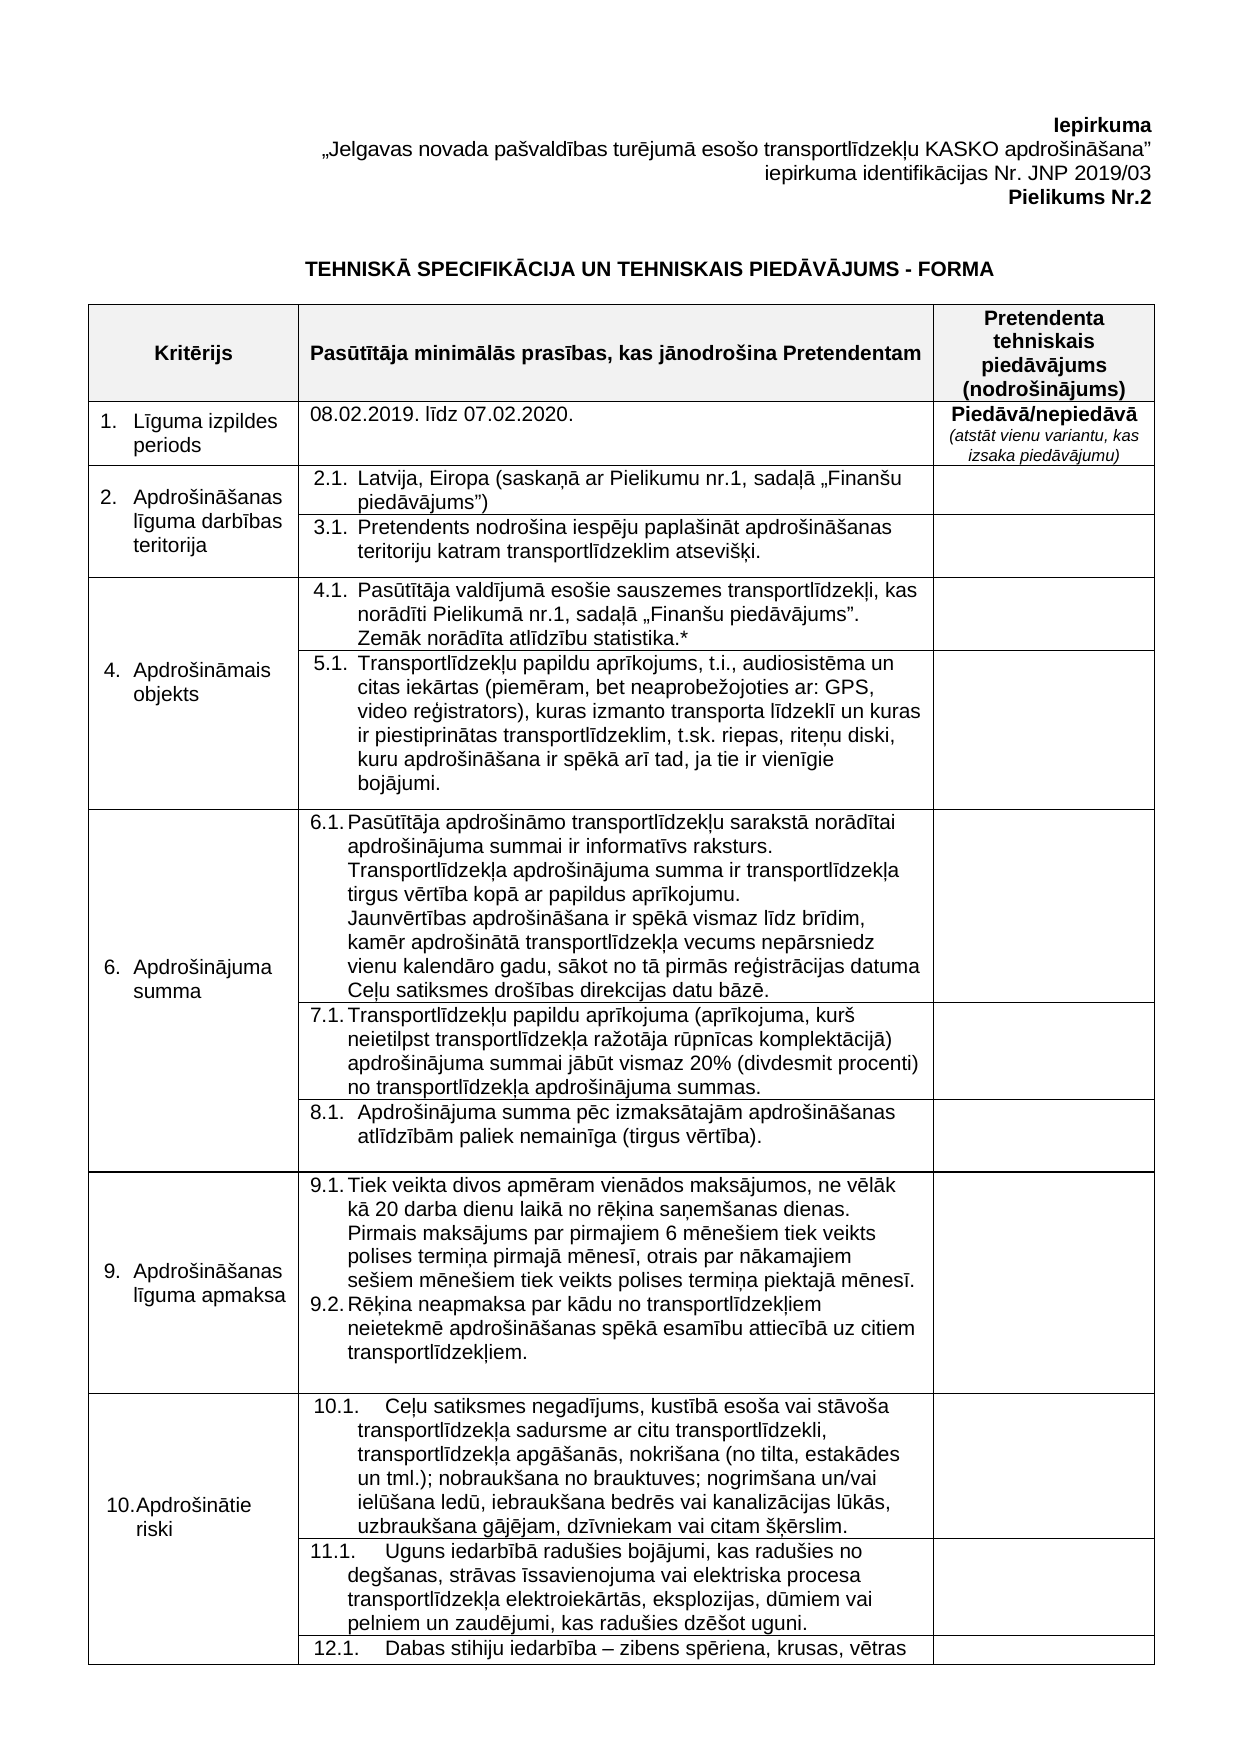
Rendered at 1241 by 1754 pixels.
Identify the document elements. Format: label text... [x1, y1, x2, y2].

table_header Kritērijs [89, 305, 298, 401]
table_cell Apdrošinātie riski [89, 1394, 298, 1664]
text Pielikums Nr.2 [148, 184, 1152, 208]
table_cell Latvija, Eiropa (saskaņā ar Pielikumu nr.1, sadaļā „Finanšu piedāvājums”) [299, 466, 933, 513]
table_cell [934, 1003, 1154, 1098]
text iepirkuma identifikācijas Nr. JNP 2019/03 [148, 161, 1152, 184]
table_cell Pretendents nodrošina iespēju paplašināt apdrošināšanas teritoriju katram transportlīdzeklim atsevišķi. [299, 515, 933, 577]
table_cell 08.02.2019. līdz 07.02.2020. [299, 402, 933, 464]
table_cell Tiek veikta divos apmēram vienādos maksājumos, ne vēlāk kā 20 darba dienu laikā no rēķina saņemšanas dienas. Pirmais maksājums par pirmajiem 6 mēnešiem tiek veikts polises termiņa pirmajā mēnesī, otrais par nākamajiem sešiem mēnešiem tiek veikts polises termiņa piektajā mēnesī. Rēķina neapmaksa par kādu no transportlīdzekļiem neietekmē apdrošināšanas spēkā esamību attiecībā uz citiem transportlīdzekļiem. [299, 1173, 933, 1393]
table_cell Piedāvā/nepiedāvā (atstāt vienu variantu, kas izsaka piedāvājumu) [934, 402, 1154, 464]
table_header Pretendenta tehniskais piedāvājums (nodrošinājums) [934, 305, 1154, 401]
table_cell Apdrošināšanas līguma darbības teritorija [89, 466, 298, 577]
table_cell Līguma izpildes periods [89, 402, 298, 464]
table_cell [934, 578, 1154, 650]
table_cell Apdrošināmais objekts [89, 578, 298, 809]
table_cell [934, 1636, 1154, 1664]
table_cell [934, 515, 1154, 577]
table_cell Transportlīdzekļu papildu aprīkojums, t.i., audiosistēma un citas iekārtas (piemēram, bet neaprobežojoties ar: GPS, video reģistrators), kuras izmanto transporta līdzeklī un kuras ir piestiprinātas transportlīdzeklim, t.sk. riepas, riteņu diski, kuru apdrošināšana ir spēkā arī tad, ja tie ir vienīgie bojājumi. [299, 651, 933, 809]
table_cell Apdrošinājuma summa [89, 810, 298, 1171]
table_cell Ceļu satiksmes negadījums, kustībā esoša vai stāvoša transportlīdzekļa sadursme ar citu transportlīdzekli, transportlīdzekļa apgāšanās, nokrišana (no tilta, estakādes un tml.); nobraukšana no brauktuves; nogrimšana un/vai ielūšana ledū, iebraukšana bedrēs vai kanalizācijas lūkās, uzbraukšana gājējam, dzīvniekam vai citam šķērslim. [299, 1394, 933, 1538]
text Iepirkuma [148, 113, 1152, 137]
table_cell Apdrošinājuma summa pēc izmaksātajām apdrošināšanas atlīdzībām paliek nemainīga (tirgus vērtība). [299, 1100, 933, 1171]
text „Jelgavas novada pašvaldības turējumā esošo transportlīdzekļu KASKO apdrošināšana” [148, 137, 1152, 161]
table_cell Pasūtītāja apdrošināmo transportlīdzekļu sarakstā norādītai apdrošinājuma summai ir informatīvs raksturs. Transportlīdzekļa apdrošinājuma summa ir transportlīdzekļa tirgus vērtība kopā ar papildus aprīkojumu. Jaunvērtības apdrošināšana ir spēkā vismaz līdz brīdim, kamēr apdrošinātā transportlīdzekļa vecums nepārsniedz vienu kalendāro gadu, sākot no tā pirmās reģistrācijas datuma Ceļu satiksmes drošības direkcijas datu bāzē. [299, 810, 933, 1002]
text TEHNISKĀ SPECIFIKĀCIJA UN TEHNISKAIS PIEDĀVĀJUMS - FORMA [148, 256, 1152, 280]
table_cell [934, 810, 1154, 1002]
table_cell [934, 466, 1154, 513]
table_cell Apdrošināšanas līguma apmaksa [89, 1173, 298, 1393]
table_cell Transportlīdzekļu papildu aprīkojuma (aprīkojuma, kurš neietilpst transportlīdzekļa ražotāja rūpnīcas komplektācijā) apdrošinājuma summai jābūt vismaz 20% (divdesmit procenti) no transportlīdzekļa apdrošinājuma summas. [299, 1003, 933, 1098]
table_cell [934, 1394, 1154, 1538]
table_cell [934, 1173, 1154, 1393]
table_cell [934, 651, 1154, 809]
table_cell Uguns iedarbībā radušies bojājumi, kas radušies no degšanas, strāvas īssavienojuma vai elektriska procesa transportlīdzekļa elektroiekārtās, eksplozijas, dūmiem vai pelniem un zaudējumi, kas radušies dzēšot uguni. [299, 1539, 933, 1635]
table_cell Pasūtītāja valdījumā esošie sauszemes transportlīdzekļi, kas norādīti Pielikumā nr.1, sadaļā „Finanšu piedāvājums”. Zemāk norādīta atlīdzību statistika.* [299, 578, 933, 650]
table_cell [934, 1100, 1154, 1171]
table_header Pasūtītāja minimālās prasības, kas jānodrošina Pretendentam [299, 305, 933, 401]
table_cell [934, 1539, 1154, 1635]
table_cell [299, 1636, 933, 1664]
